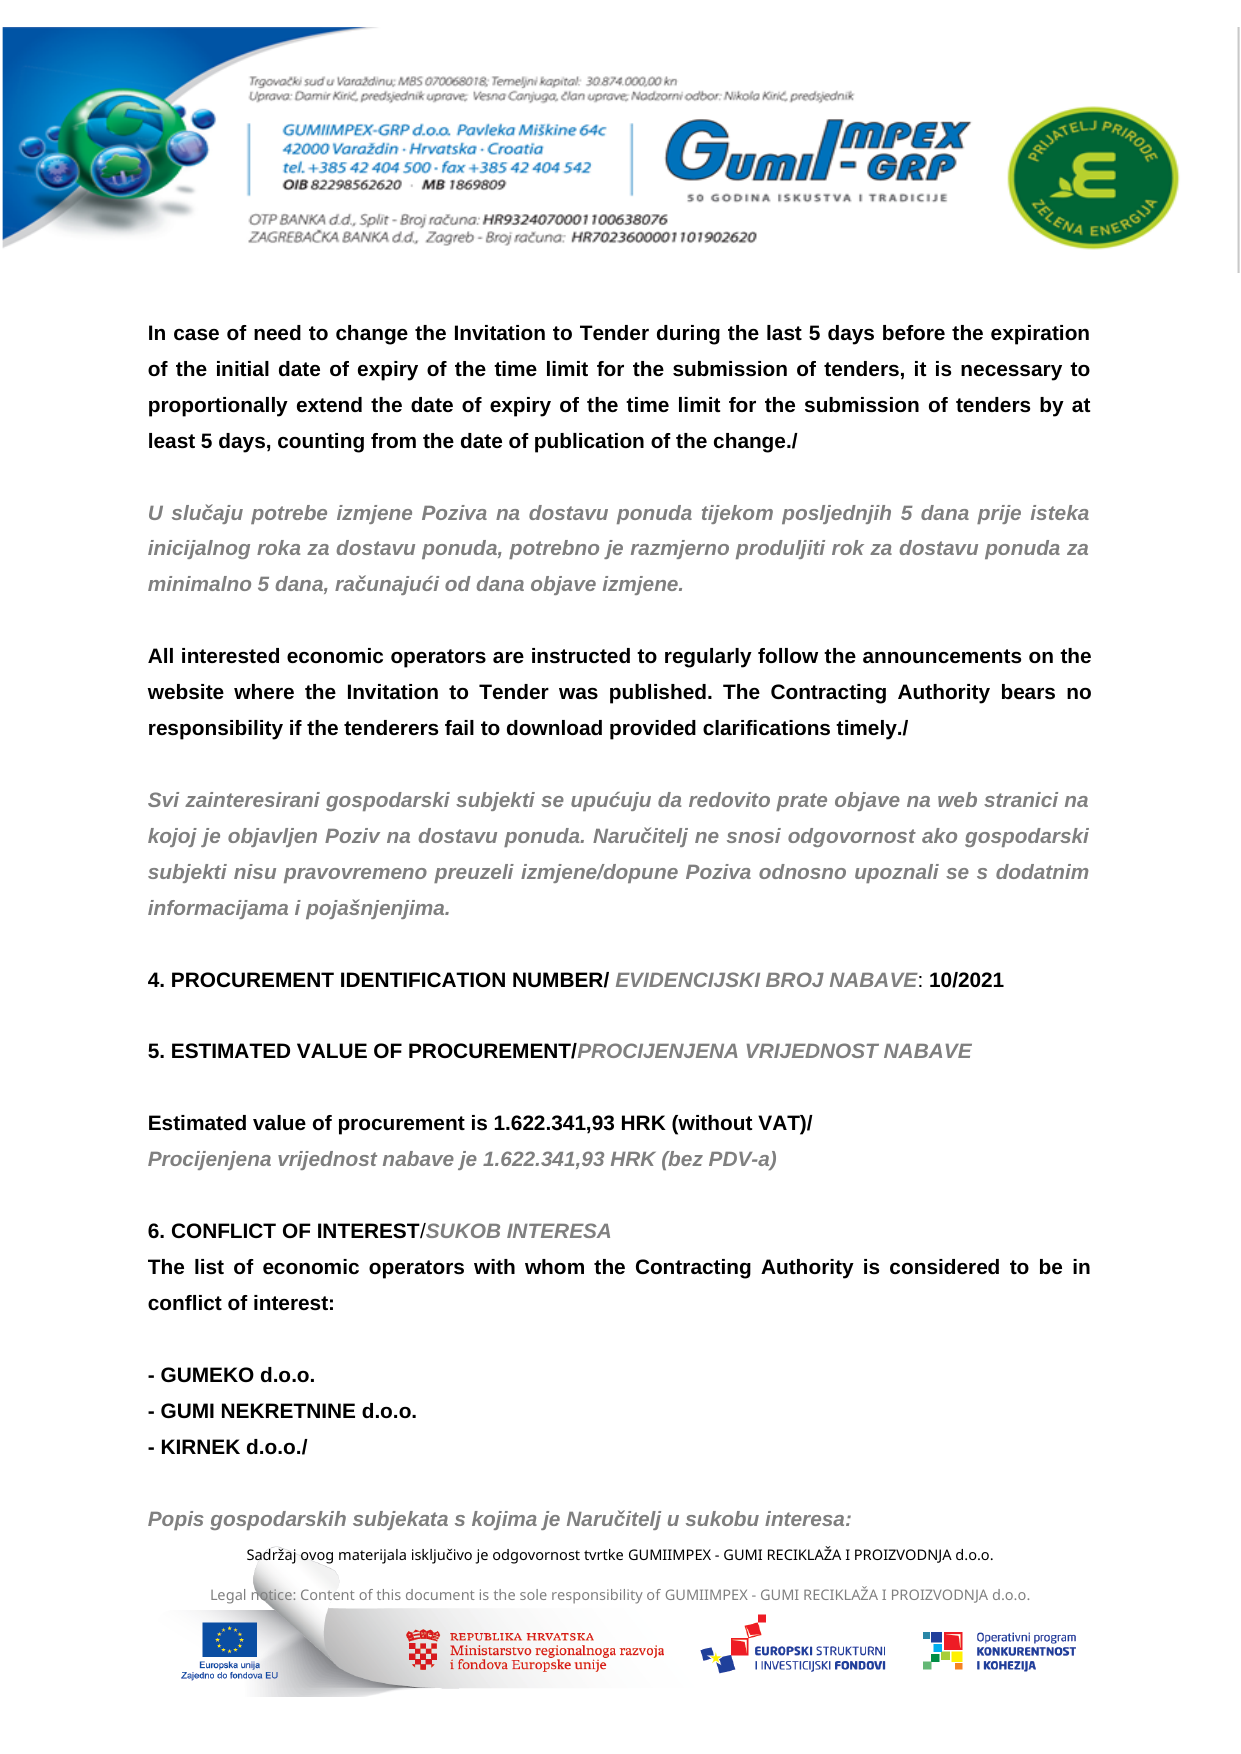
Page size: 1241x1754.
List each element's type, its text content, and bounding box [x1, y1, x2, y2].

text U slučaju potrebe izmjene Poziva na dostavu ponuda tijekom posljednjih 5 dana prije isteka inicijalnog roka za dostavu ponuda, potrebno je razmjerno produljiti rok za dostavu ponuda za minimalno 5 dana, računajući od dana objave izmjene. [148, 500, 1093, 596]
text Estimated value of procurement is 1.622.341,93 HRK (without VAT)/ [148, 1111, 1093, 1135]
text - GUMI NEKRETNINE d.o.o. [148, 1399, 1093, 1423]
text - KIRNEK d.o.o./ [148, 1435, 1093, 1459]
text In case of need to change the Invitation to Tender during the last 5 days before the expiration of the initial date of expiry of the time limit for the submission of tenders, it is necessary to proportionally extend the date of expiry of the time limit for the submission of tenders by at least 5 days, counting from the date of publication of the change./ [148, 321, 1093, 452]
text Svi zainteresirani gospodarski subjekti se upućuju da redovito prate objave na web stranici na kojoj je objavljen Poziv na dostavu ponuda. Naručitelj ne snosi odgovornost ako gospodarski subjekti nisu pravovremeno preuzeli izmjene/dopune Poziva odnosno upoznali se s dodatnim informacijama i pojašnjenjima. [148, 788, 1093, 919]
text The list of economic operators with whom the Contracting Authority is considered to be in conflict of interest: [148, 1255, 1093, 1315]
picture [156, 1532, 1102, 1697]
text 4. PROCUREMENT IDENTIFICATION NUMBER/ EVIDENCIJSKI BROJ NABAVE: 10/2021 [148, 967, 1093, 991]
text - GUMEKO d.o.o. [148, 1363, 1093, 1387]
picture [2, 27, 1240, 273]
text 6. CONFLICT OF INTEREST/SUKOB INTERESA [148, 1219, 1093, 1243]
text Procijenjena vrijednost nabave je 1.622.341,93 HRK (bez PDV-a) [148, 1147, 1093, 1171]
text Popis gospodarskih subjekata s kojima je Naručitelj u sukobu interesa: [148, 1507, 1093, 1531]
text All interested economic operators are instructed to regularly follow the announcements on the website where the Invitation to Tender was published. The Contracting Authority bears no responsibility if the tenderers fail to download provided clarifications timely./ [148, 644, 1093, 740]
text 5. ESTIMATED VALUE OF PROCUREMENT/PROCIJENJENA VRIJEDNOST NABAVE [148, 1039, 1093, 1063]
